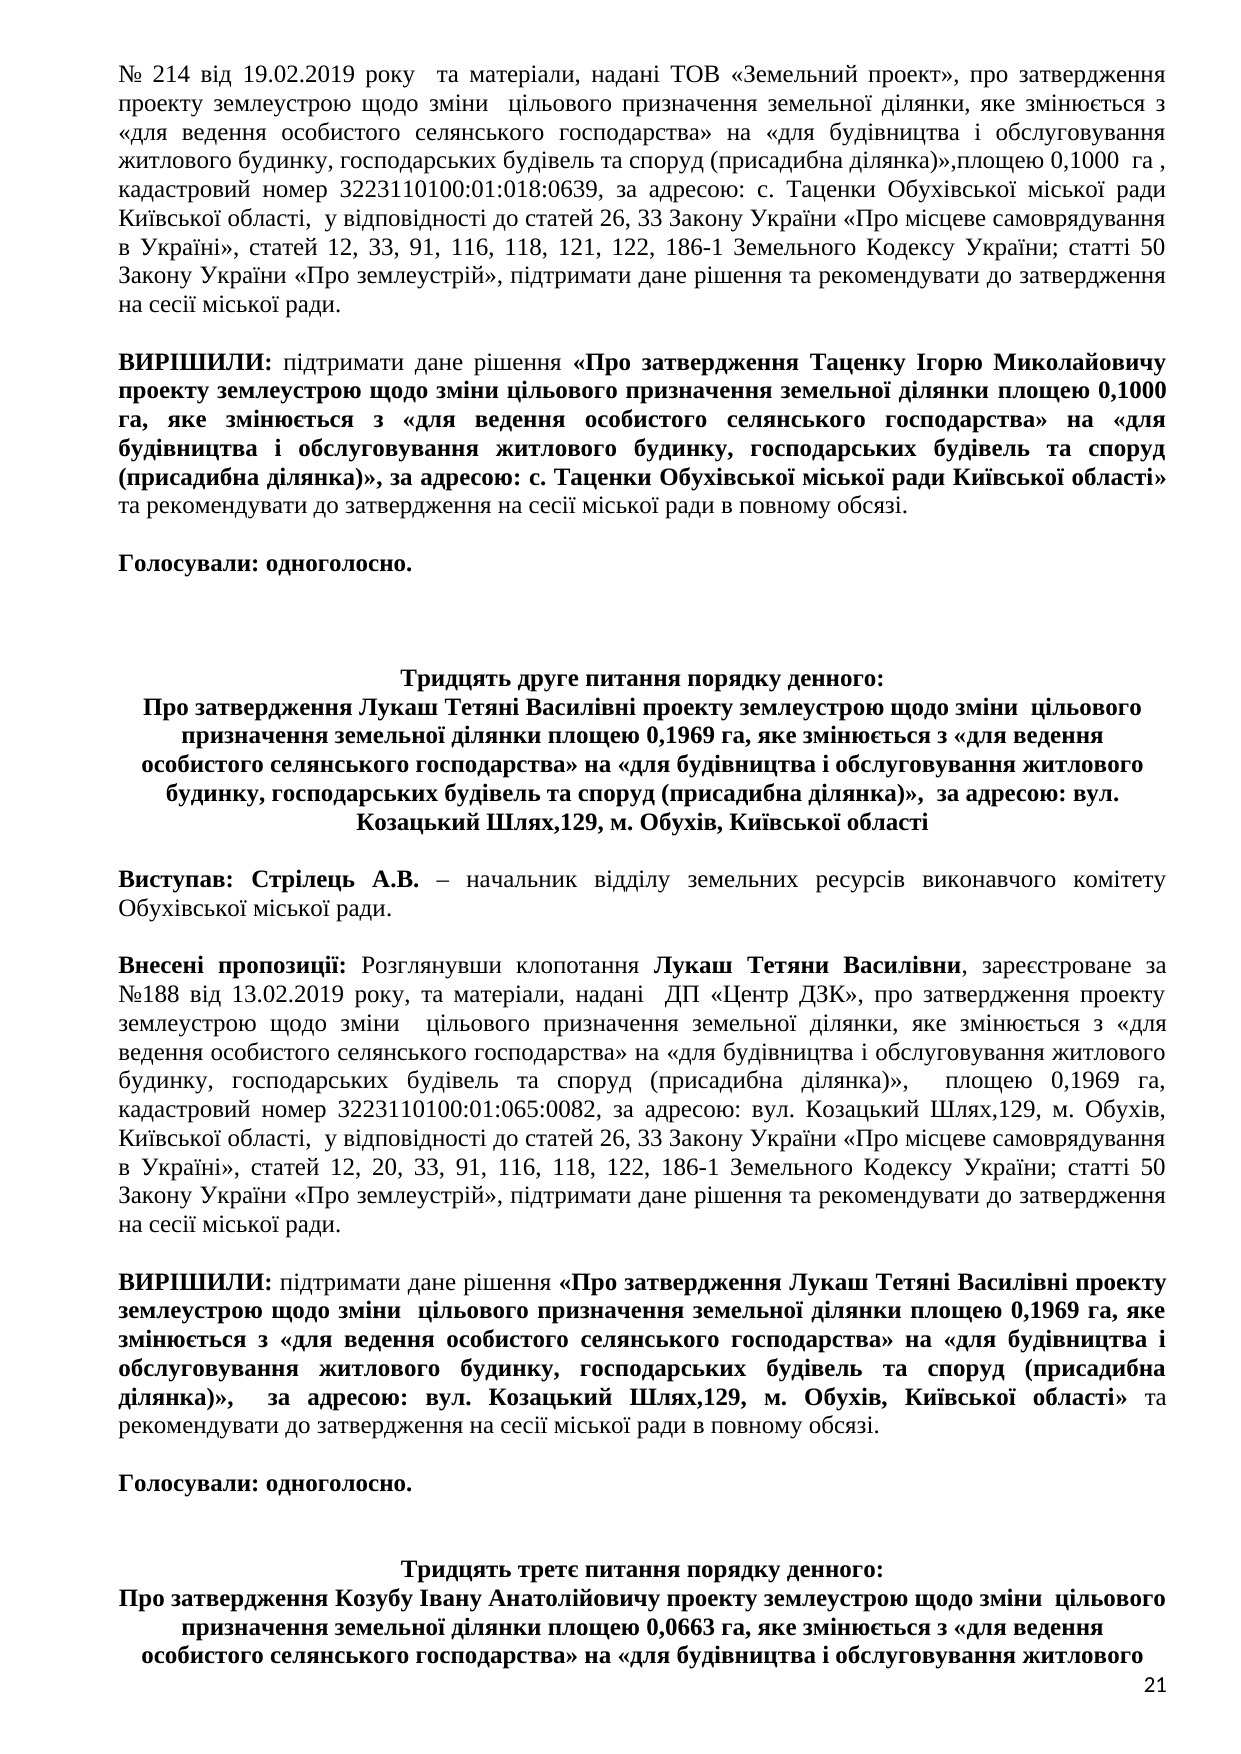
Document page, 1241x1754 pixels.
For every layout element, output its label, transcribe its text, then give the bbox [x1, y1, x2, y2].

text Виступав: Стрілець А.В. – начальник відділу земельних ресурсів виконавчого комітету Обухівської міської ради. [118, 864, 1167, 922]
text Тридцять друге питання порядку денного: [118, 663, 1167, 692]
list Внесені пропозиції: Розглянувши клопотання Лукаш Тетяни Василівни, зареєстроване за №188 від 13.02.2019 року, та матеріали, надані ДП «Центр ДЗК», про затвердження проекту землеустрою щодо зміни цільового призначення земельної ділянки, яке змінюється з «для ведення особистого селянського господарства» на «для будівництва і обслуговування житлового будинку, господарських будівель та споруд (присадибна ділянка)», площею 0,1969 га, кадастровий номер 3223110100:01:065:0082, за адресою: вул. Козацький Шлях,129, м. Обухів, Київської області, у відповідності до статей 26, 33 Закону України «Про місцеве самоврядування в Україні», статей 12, 20, 33, 91, 116, 118, 122, 186-1 Земельного Кодексу України; статті 50 Закону України «Про землеустрій», підтримати дане рішення та рекомендувати до затвердження на сесії міської ради. [118, 950, 1167, 1238]
text ВИРІШИЛИ: підтримати дане рішення «Про затвердження Таценку Ігорю Миколайовичу проекту землеустрою щодо зміни цільового призначення земельної ділянки площею 0,1000 га, яке змінюється з «для ведення особистого селянського господарства» на «для будівництва і обслуговування житлового будинку, господарських будівель та споруд (присадибна ділянка)», за адресою: с. Таценки Обухівської міської ради Київської області» та рекомендувати до затвердження на сесії міської ради в повному обсязі. [118, 347, 1167, 519]
text Голосували: одноголосно. [118, 548, 1167, 577]
text Тридцять третє питання порядку денного: [118, 1554, 1167, 1583]
text Про затвердження Лукаш Тетяні Василівні проекту землеустрою щодо зміни цільового призначення земельної ділянки площею 0,1969 га, яке змінюється з «для ведення особистого селянського господарства» на «для будівництва і обслуговування житлового будинку, господарських будівель та споруд (присадибна ділянка)», за адресою: вул. Козацький Шлях,129, м. Обухів, Київської області [118, 692, 1167, 835]
text ВИРІШИЛИ: підтримати дане рішення «Про затвердження Лукаш Тетяні Василівні проекту землеустрою щодо зміни цільового призначення земельної ділянки площею 0,1969 га, яке змінюється з «для ведення особистого селянського господарства» на «для будівництва і обслуговування житлового будинку, господарських будівель та споруд (присадибна ділянка)», за адресою: вул. Козацький Шлях,129, м. Обухів, Київської області» та рекомендувати до затвердження на сесії міської ради в повному обсязі. [118, 1267, 1167, 1439]
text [118, 1583, 1167, 1669]
text Голосували: одноголосно. [118, 1468, 1167, 1497]
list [118, 59, 1167, 318]
